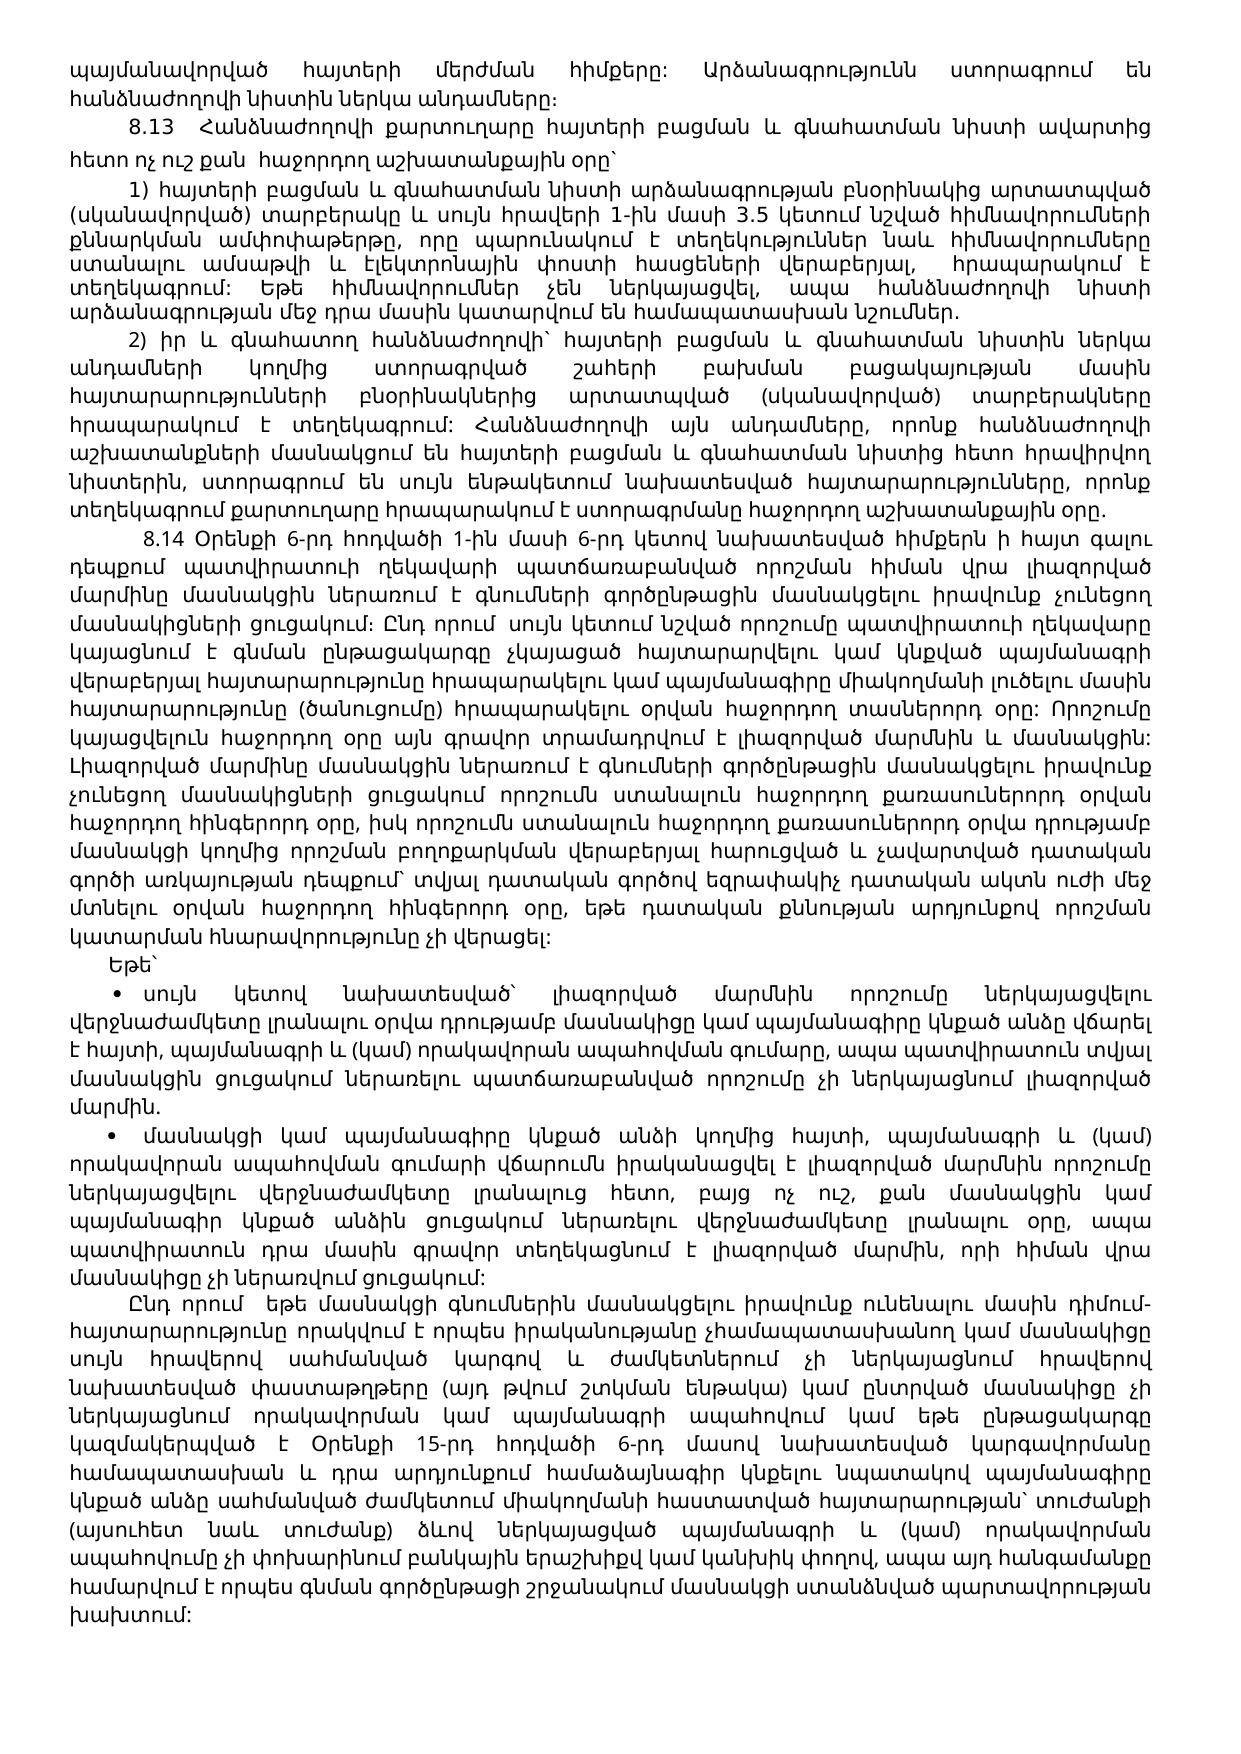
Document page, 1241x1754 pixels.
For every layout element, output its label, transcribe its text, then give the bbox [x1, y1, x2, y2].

text 8.14 Օրենքի 6-րդ հոդվածի 1-ին մասի 6-րդ կետով նախատեսված հիմքերն ի հայտ գալու դեպքում պատվիրատուի ղեկավարի պատճառաբանված որոշման հիման վրա լիազորված մարմինը մասնակցին ներառում է գնումների գործընթացին մասնակցելու իրավունք չունեցող մասնակիցների ցուցակում։ Ընդ որում սույն կետում նշված որոշումը պատվիրատուի ղեկավարը կայացնում է գնման ընթացակարգը չկայացած հայտարարվելու կամ կնքված պայմանագրի վերաբերյալ հայտարարությունը հրապարակելու կամ պայմանագիրը միակողմանի լուծելու մասին հայտարարությունը (ծանուցումը) հրապարակելու օրվան հաջորդող տասներորդ օրը: Որոշումը կայացվելուն հաջորդող օրը այն գրավոր տրամադրվում է լիազորված մարմնին և մասնակցին: Լիազորված մարմինը մասնակցին ներառում է գնումների գործընթացին մասնակցելու իրավունք չունեցող մասնակիցների ցուցակում որոշումն ստանալուն հաջորդող քառասուներորդ օրվան հաջորդող հինգերորդ օրը, իսկ որոշումն ստանալուն հաջորդող քառասուներորդ օրվա դրությամբ մասնակցի կողմից որոշման բողոքարկման վերաբերյալ հարուցված և չավարտված դատական գործի առկայության դեպքում` տվյալ դատական գործով եզրափակիչ դատական ակտն ուժի մեջ մտնելու օրվան հաջորդող հինգերորդ օրը, եթե դատական քննության արդյունքով որոշման կատարման հնարավորությունը չի վերացել: [69, 524, 1152, 950]
text Ընդ որում եթե մասնակցի գնումներին մասնակցելու իրավունք ունենալու մասին դիմում-հայտարարությունը որակվում է որպես իրականությանը չհամապատասխանող կամ մասնակիցը սույն հրավերով սահմանված կարգով և ժամկետներում չի ներկայացնում հրավերով նախատեսված փաստաթղթերը (այդ թվում շտկման ենթակա) կամ ընտրված մասնակիցը չի ներկայացնում որակավորման կամ պայմանագրի ապահովում կամ եթե ընթացակարգը կազմակերպված է Օրենքի 15-րդ հոդվածի 6-րդ մասով նախատեսված կարգավորմանը համապատասխան և դրա արդյունքում համաձայնագիր կնքելու նպատակով պայմանագիրը կնքած անձը սահմանված ժամկետում միակողմանի հաստատված հայտարարության` տուժանքի (այսուհետ նաև տուժանք) ձևով ներկայացված պայմանագրի և (կամ) որակավորման ապահովումը չի փոխարինում բանկային երաշխիքվ կամ կանխիկ փողով, ապա այդ հանգամանքը համարվում է որպես գնման գործընթացի շրջանակում մասնակցի ստանձնված պարտավորության խախտում: [69, 1292, 1152, 1629]
text 2) իր և գնահատող հանձնաժողովի` հայտերի բացման և գնահատման նիստին ներկա անդամների կողմից ստորագրված շահերի բախման բացակայության մասին հայտարարությունների բնօրինակներից արտատպված (սկանավորված) տարբերակները հրապարակում է տեղեկագրում: Հանձնաժողովի այն անդամները, որոնք հանձնաժողովի աշխատանքների մասնակցում են հայտերի բացման և գնահատման նիստից հետո հրավիրվող նիստերին, ստորագրում են սույն ենթակետում նախատեսված հայտարարությունները, որոնք տեղեկագրում քարտուղարը հրապարակում է ստորագրմանը հաջորդող աշխատանքային օրը. [69, 325, 1152, 524]
text 1) հայտերի բացման և գնահատման նիստի արձանագրության բնօրինակից արտատպված (սկանավորված) տարբերակը և սույն հրավերի 1-ին մասի 3.5 կետում նշված հիմնավորումների քննարկման ամփոփաթերթը, որը պարունակում է տեղեկություններ նաև հիմնավորումները ստանալու ամսաթվի և էլեկտրոնային փոստի հասցեների վերաբերյալ, հրապարակում է տեղեկագրում: Եթե հիմնավորումներ չեն ներկայացվել, ապա հանձնաժողովի նիստի արձանագրության մեջ դրա մասին կատարվում են համապատասխան նշումներ. [69, 175, 1152, 325]
text Եթե՝ [69, 950, 1152, 979]
text 8.13 Հանձնաժողովի քարտուղարը հայտերի բացման և գնահատման նիստի ավարտից հետո ոչ ուշ քան հաջորդող աշխատանքային օրը` [69, 112, 1152, 175]
list սույն կետով նախատեսված՝ լիազորված մարմնին որոշումը ներկայացվելու վերջնաժամկետը լրանալու օրվա դրությամբ մասնակիցը կամ պայմանագիրը կնքած անձը վճարել է հայտի, պայմանագրի և (կամ) որակավորան ապահովման գումարը, ապա պատվիրատուն տվյալ մասնակցին ցուցակում ներառելու պատճառաբանված որոշումը չի ներկայացնում լիազորված մարմին. [69, 979, 1152, 1121]
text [69, 56, 1152, 112]
list մասնակցի կամ պայմանագիրը կնքած անձի կողմից հայտի, պայմանագրի և (կամ) որակավորան ապահովման գումարի վճարումն իրականացվել է լիազորված մարմնին որոշումը ներկայացվելու վերջնաժամկետը լրանալուց հետո, բայց ոչ ուշ, քան մասնակցին կամ պայմանագիր կնքած անձին ցուցակում ներառելու վերջնաժամկետը լրանալու օրը, ապա պատվիրատուն դրա մասին գրավոր տեղեկացնում է լիազորված մարմին, որի հիման վրա մասնակիցը չի ներառվում ցուցակում: [69, 1121, 1152, 1292]
